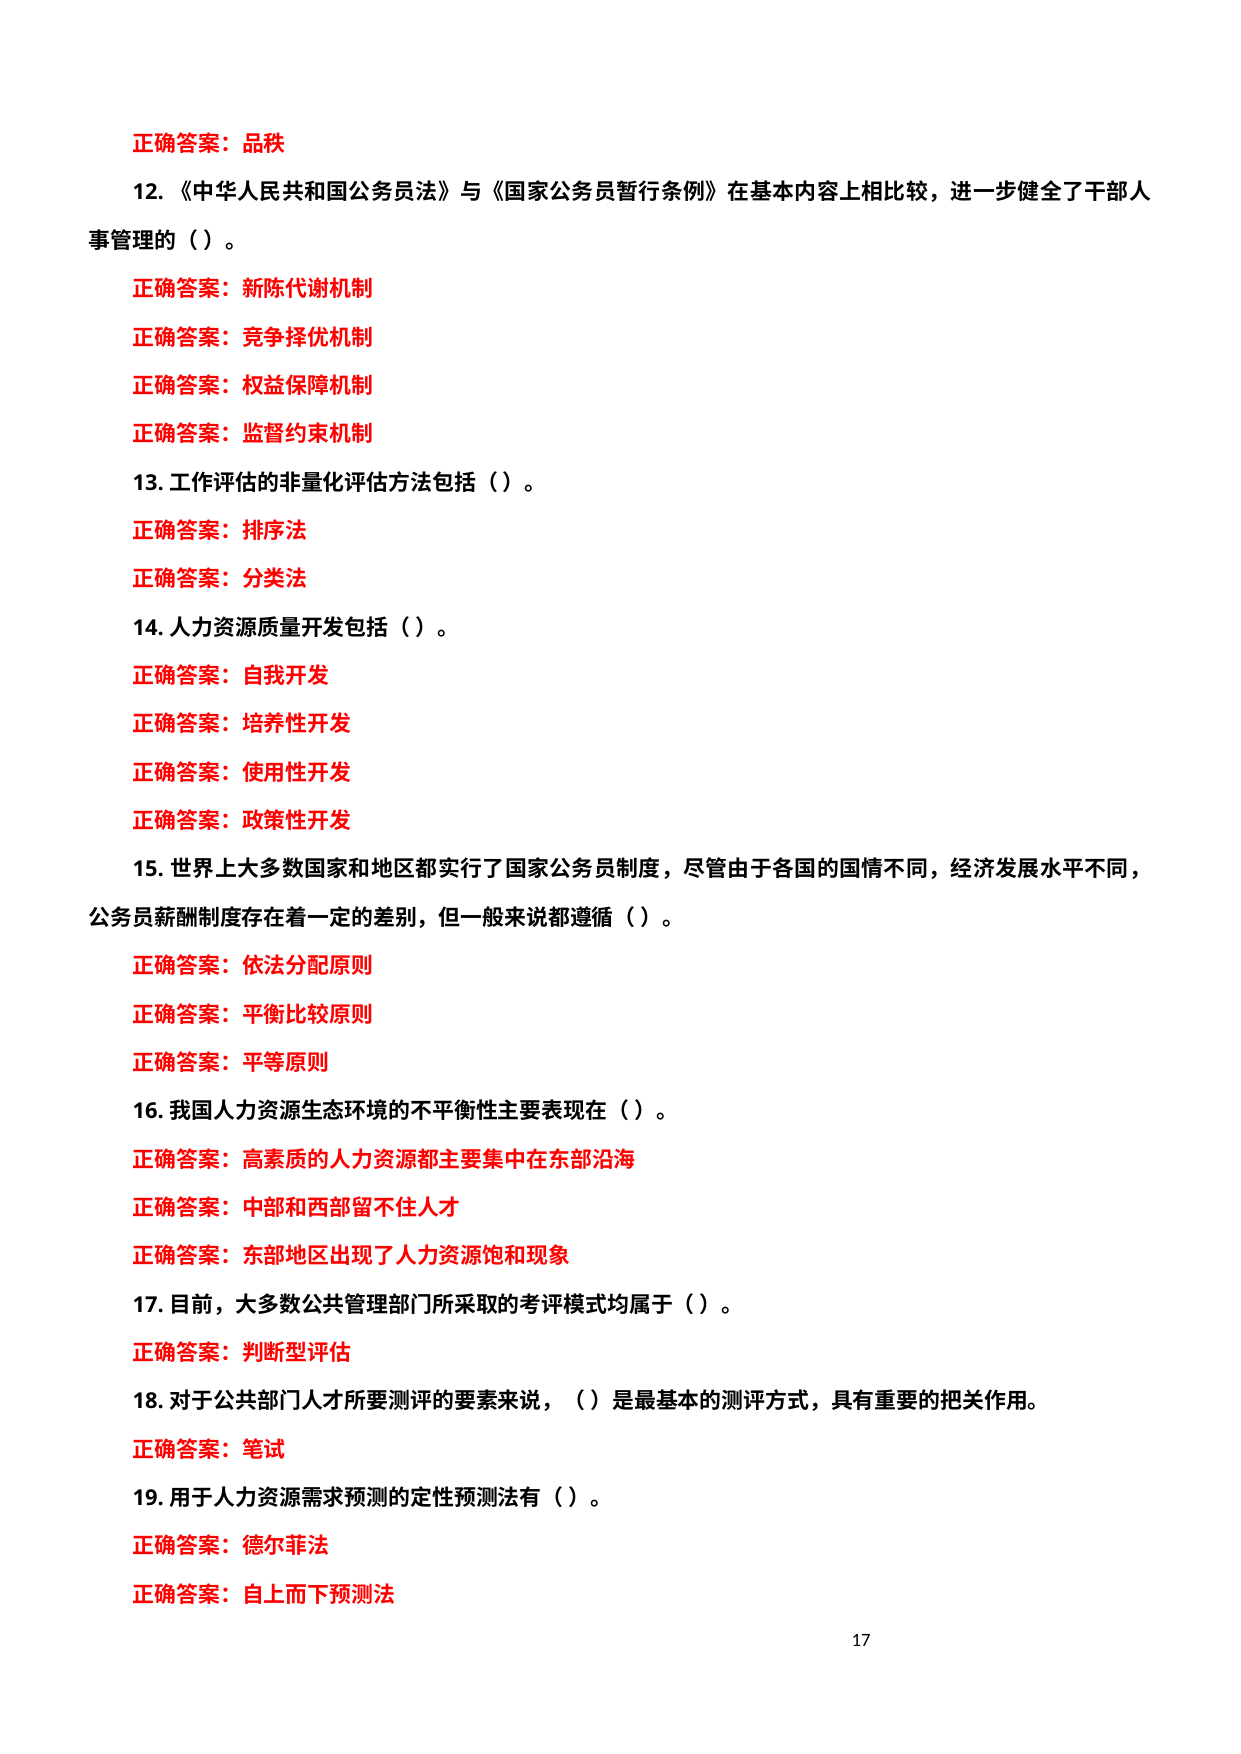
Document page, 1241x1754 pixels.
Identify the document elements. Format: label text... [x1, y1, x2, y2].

text 正确答案：判断型评估 [88, 1334, 1152, 1367]
text 正确答案：德尔菲法 [88, 1528, 1152, 1560]
text 16. 我国人力资源生态环境的不平衡性主要表现在（ ）。 [88, 1093, 1152, 1125]
text 13. 工作评估的非量化评估方法包括（ ）。 [88, 464, 1152, 497]
text 正确答案：平等原则 [88, 1044, 1152, 1077]
text 正确答案：自上而下预测法 [88, 1576, 1152, 1609]
text 正确答案：东部地区出现了人力资源饱和现象 [88, 1238, 1152, 1270]
text 正确答案：品秩 [88, 125, 1152, 158]
text 正确答案：笔试 [88, 1431, 1152, 1464]
text 正确答案：使用性开发 [88, 754, 1152, 787]
text 12. 《中华人民共和国公务员法》与《国家公务员暂行条例》在基本内容上相比较，进一步健全了干部人事管理的（ ）。 [88, 174, 1152, 255]
text 正确答案：中部和西部留不住人才 [88, 1189, 1152, 1222]
text 正确答案：排序法 [88, 512, 1152, 545]
text 正确答案：平衡比较原则 [88, 996, 1152, 1029]
text 15. 世界上大多数国家和地区都实行了国家公务员制度，尽管由于各国的国情不同，经济发展水平不同，公务员薪酬制度存在着一定的差别，但一般来说都遵循（ ）。 [88, 851, 1152, 932]
text 正确答案：自我开发 [88, 657, 1152, 690]
text 正确答案：新陈代谢机制 [88, 271, 1152, 303]
text 正确答案：竞争择优机制 [88, 319, 1152, 352]
text 17. 目前，大多数公共管理部门所采取的考评模式均属于（ ）。 [88, 1286, 1152, 1319]
text 14. 人力资源质量开发包括（ ）。 [88, 609, 1152, 642]
text 正确答案：监督约束机制 [88, 416, 1152, 448]
text 正确答案：高素质的人力资源都主要集中在东部沿海 [88, 1141, 1152, 1174]
text 正确答案：分类法 [88, 561, 1152, 593]
text 正确答案：权益保障机制 [88, 367, 1152, 400]
text 正确答案：培养性开发 [88, 706, 1152, 738]
text 19. 用于人力资源需求预测的定性预测法有（ ）。 [88, 1479, 1152, 1512]
text 18. 对于公共部门人才所要测评的要素来说，（ ）是最基本的测评方式，具有重要的把关作用。 [88, 1383, 1152, 1415]
text 正确答案：政策性开发 [88, 802, 1152, 835]
text 正确答案：依法分配原则 [88, 948, 1152, 980]
